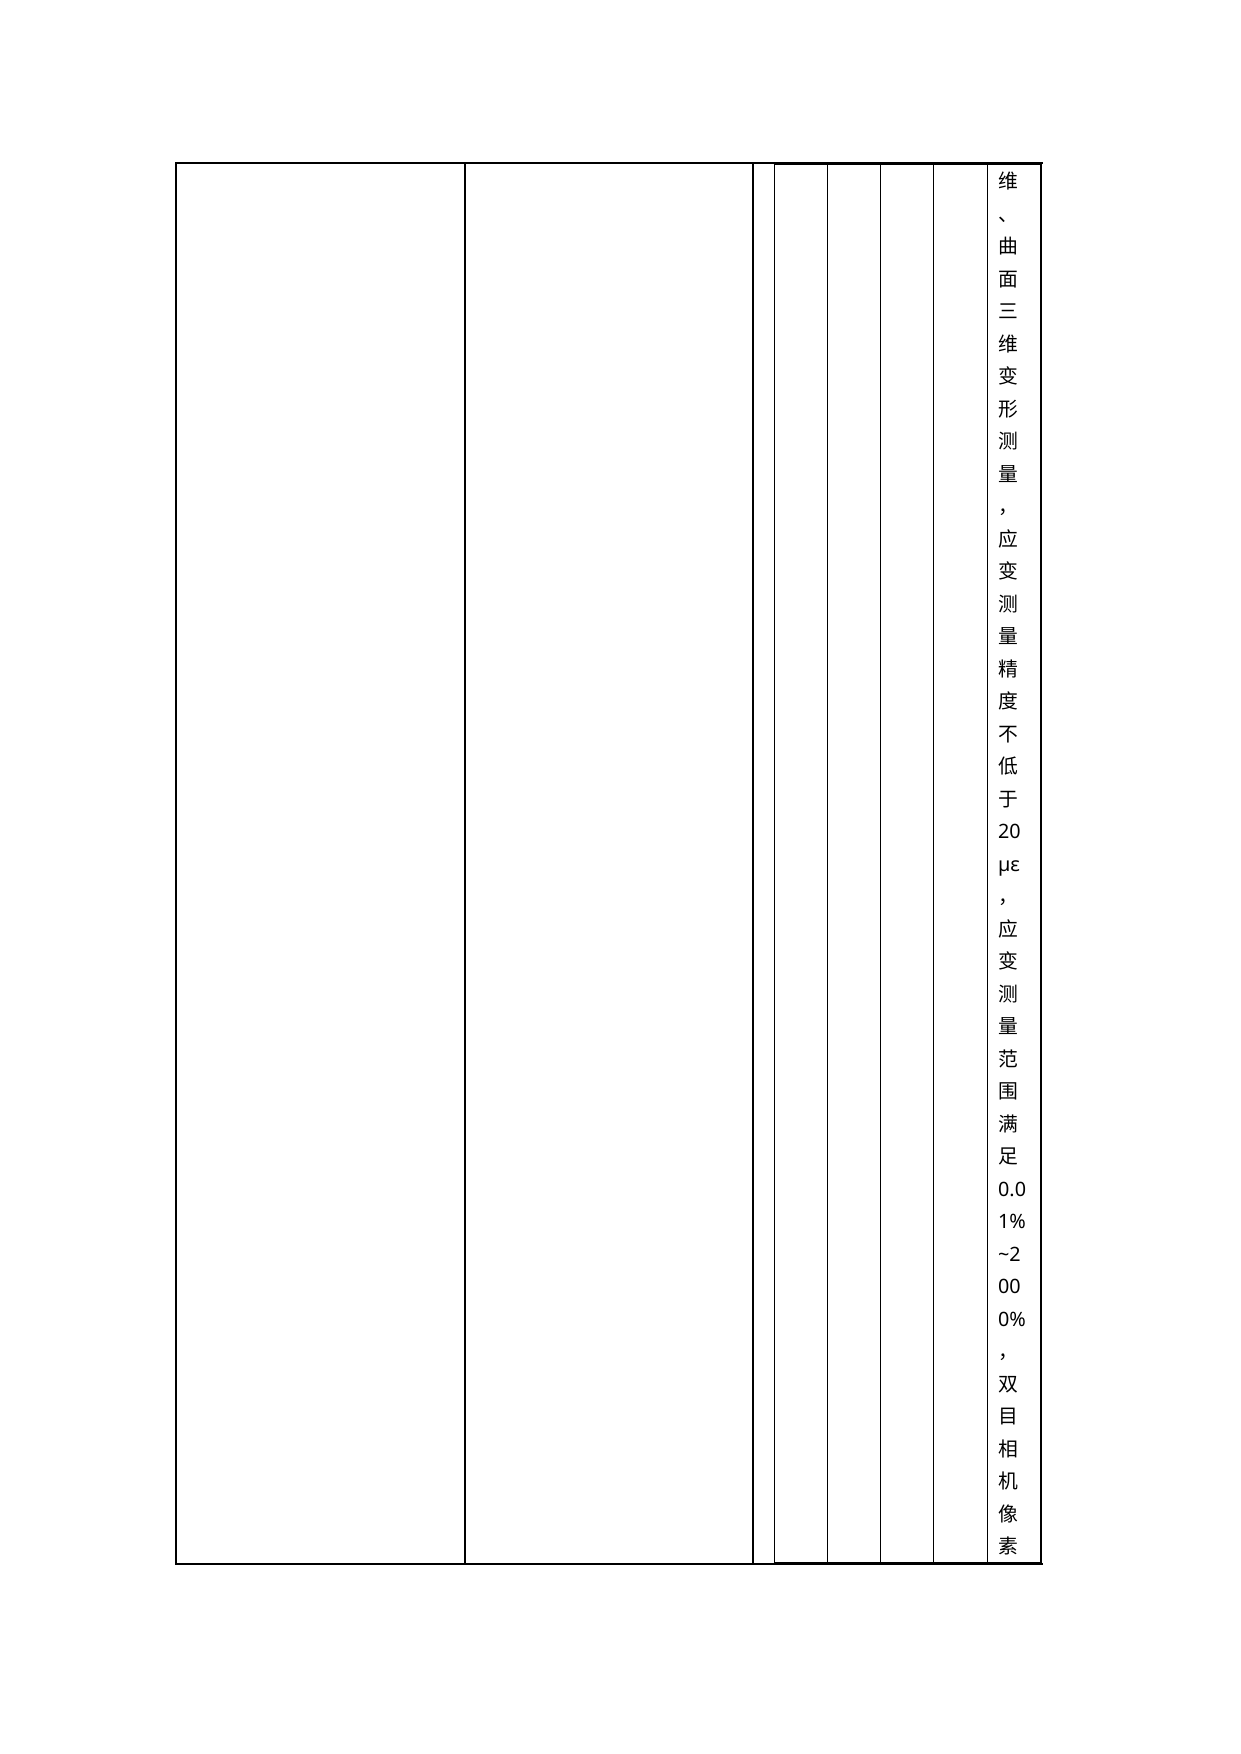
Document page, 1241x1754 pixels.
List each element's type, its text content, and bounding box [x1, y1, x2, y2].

table_cell [881, 165, 933, 1562]
table_cell [934, 165, 987, 1562]
table_cell [466, 164, 752, 1563]
table_cell [754, 164, 774, 1563]
table_cell [988, 165, 1040, 1562]
table_cell [828, 165, 880, 1562]
table_cell 1 [177, 164, 464, 1563]
table_cell [775, 165, 827, 1562]
